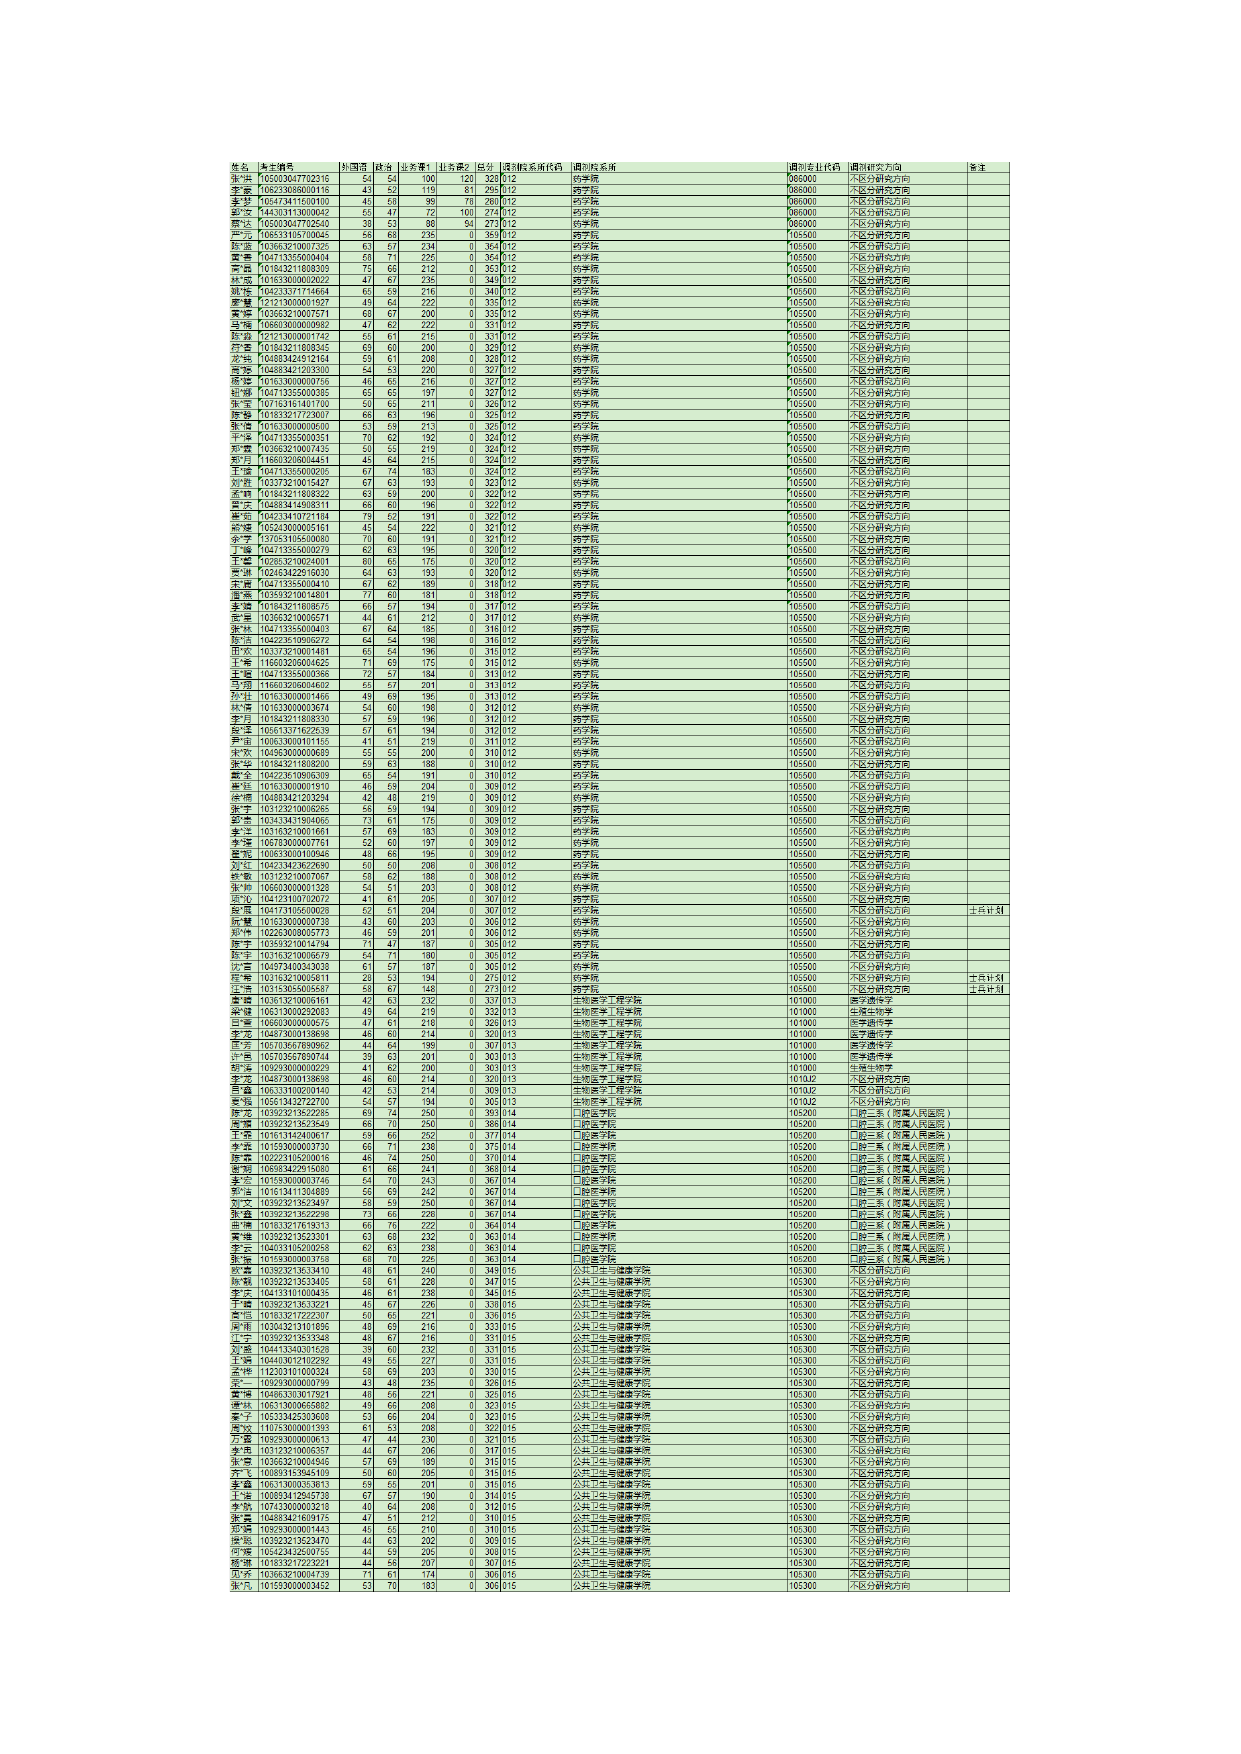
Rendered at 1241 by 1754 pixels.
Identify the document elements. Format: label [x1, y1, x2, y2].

picture [229, 162, 1011, 1592]
